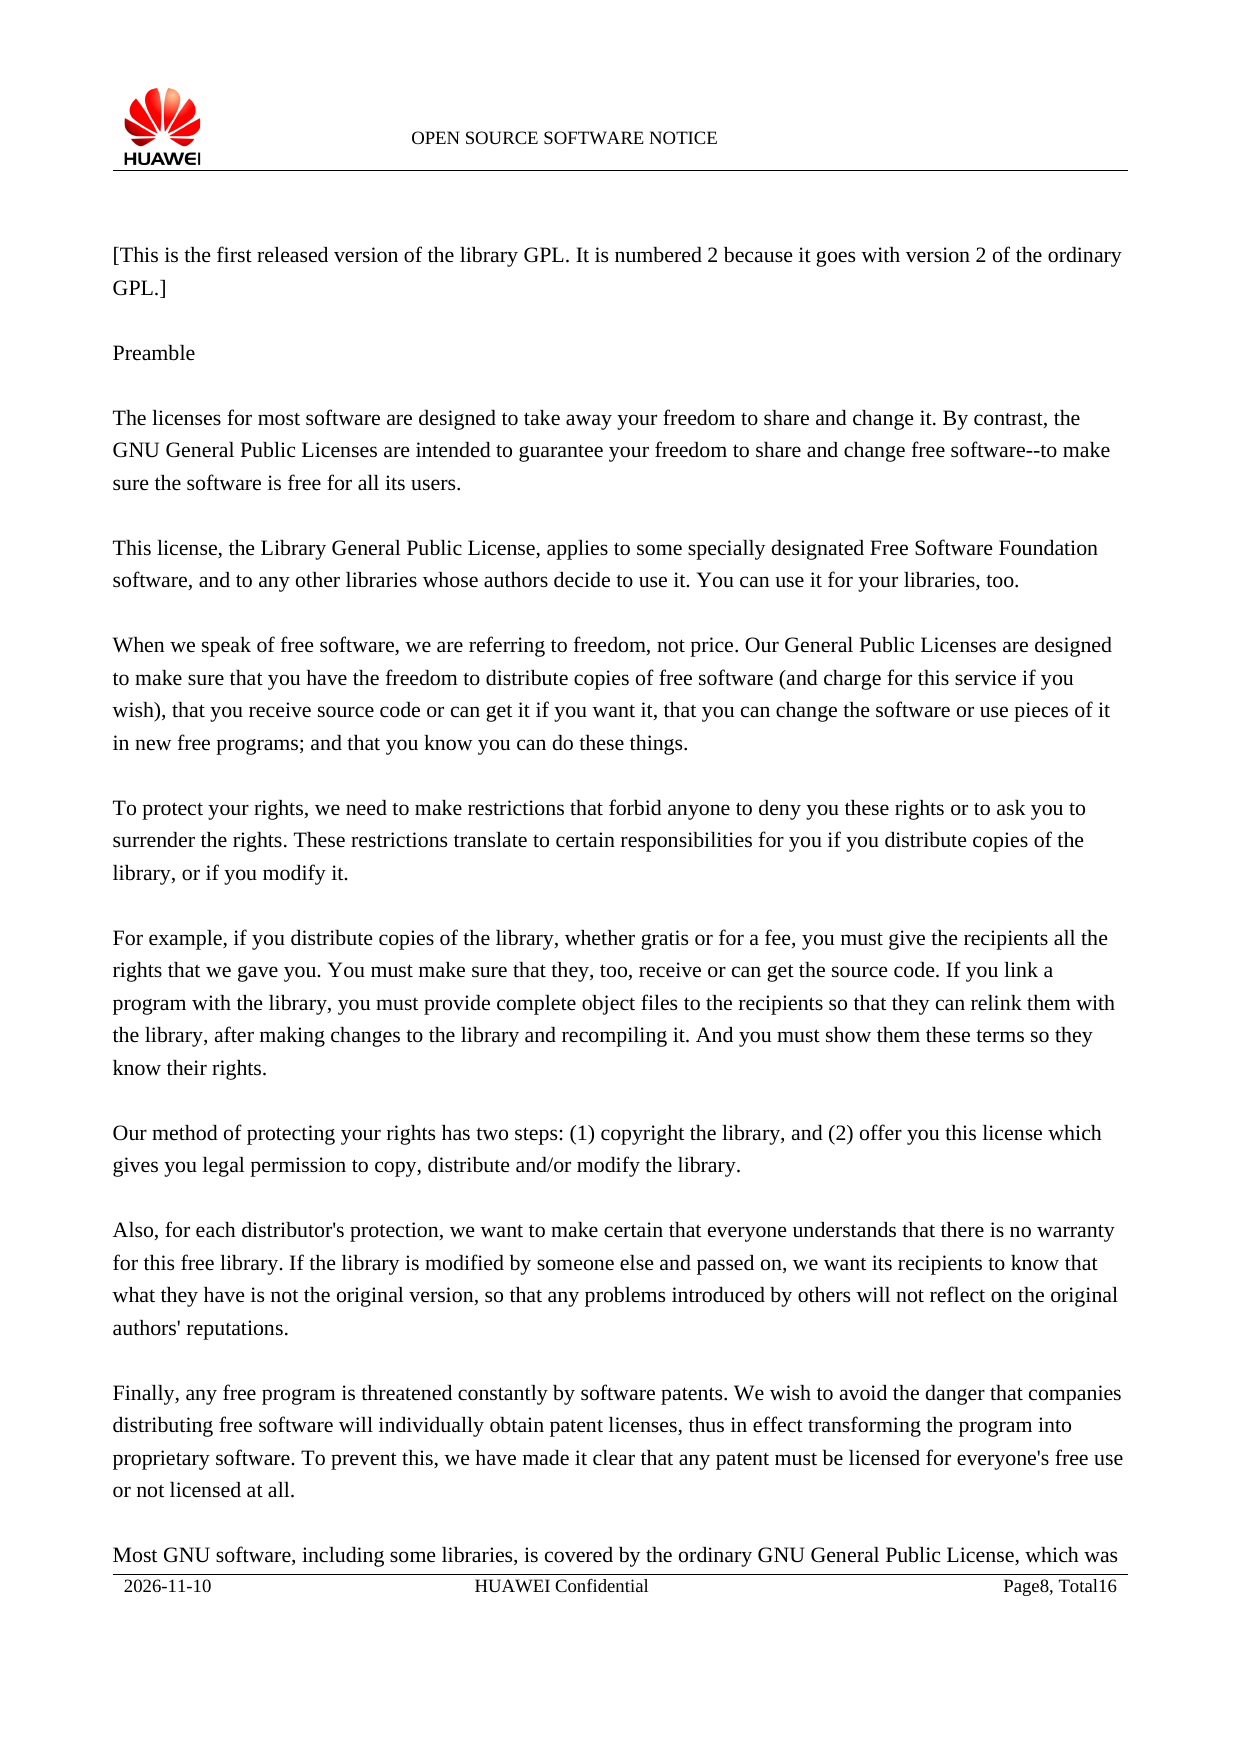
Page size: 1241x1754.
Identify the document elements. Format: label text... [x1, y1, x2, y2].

picture [124, 88, 201, 165]
